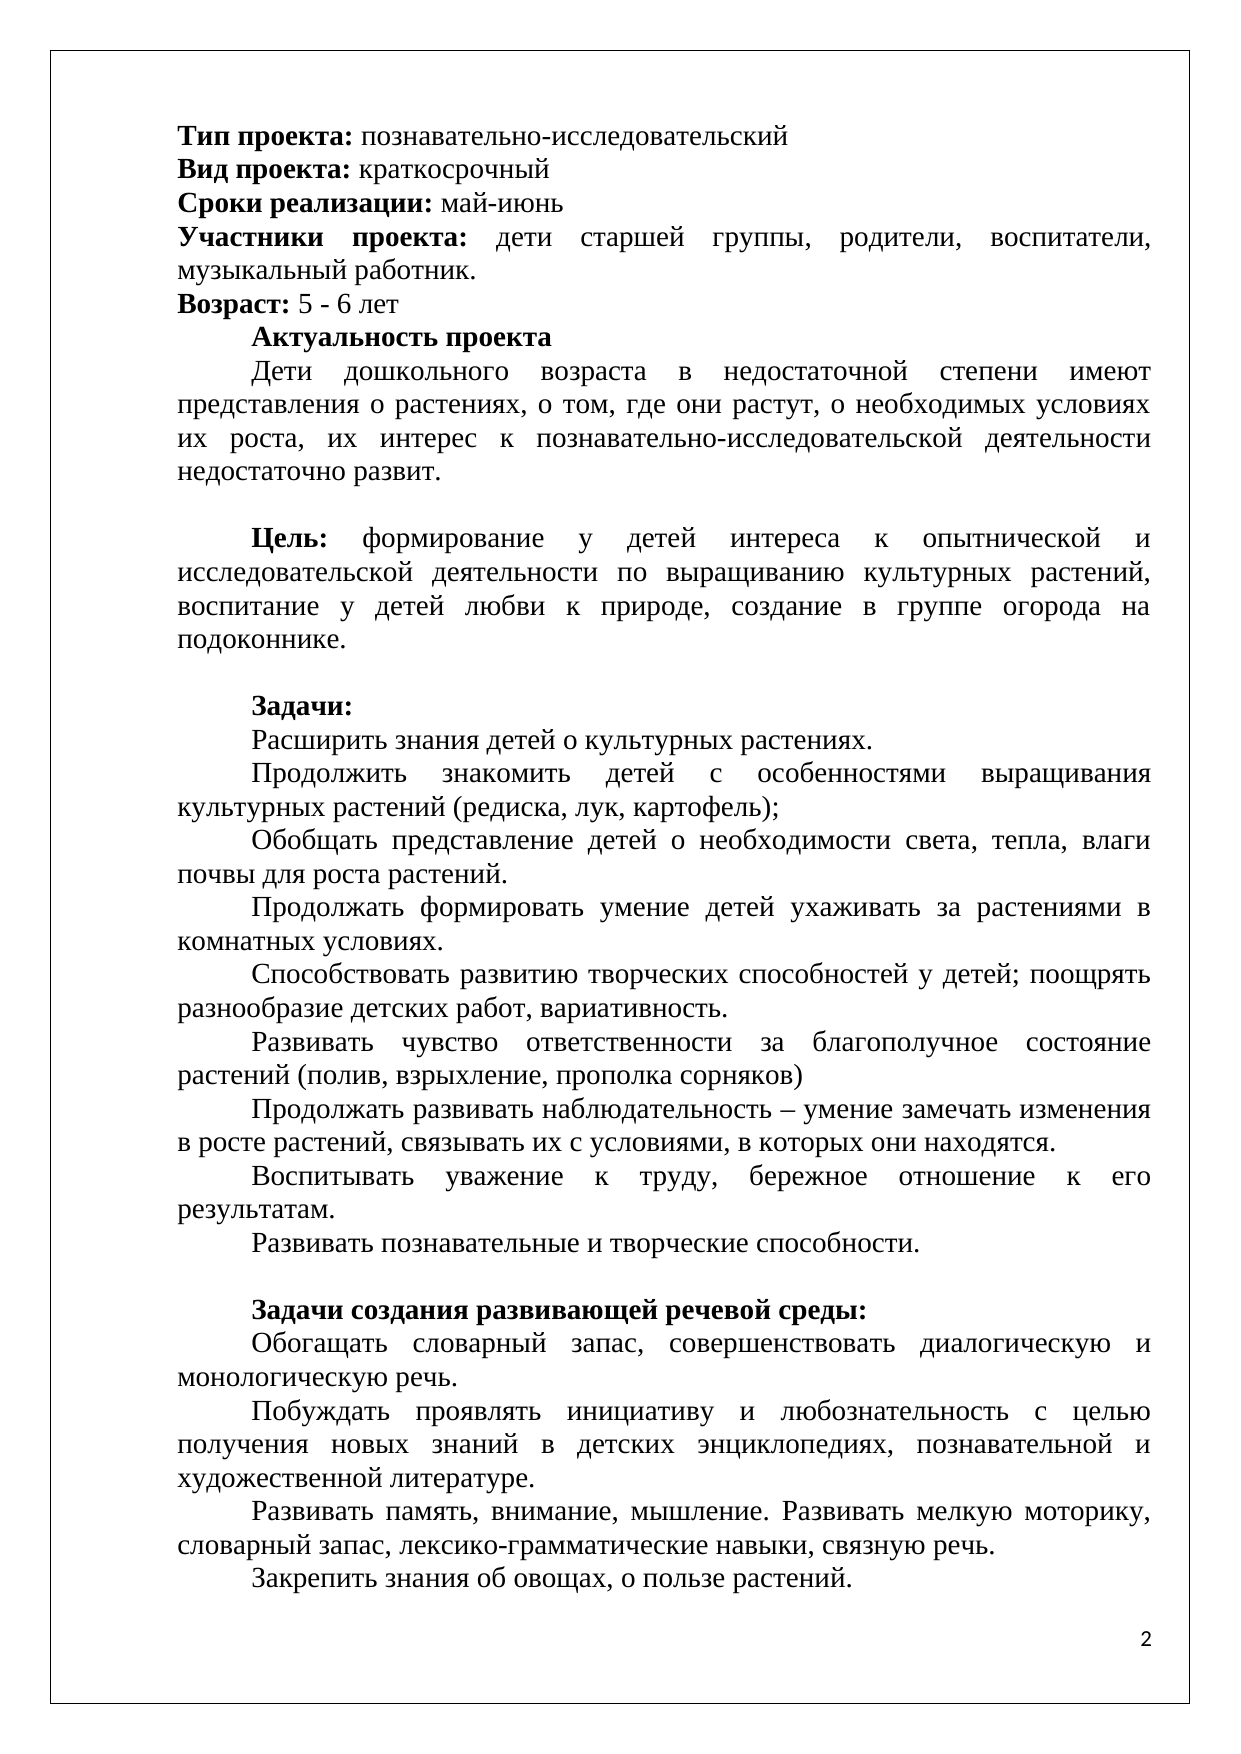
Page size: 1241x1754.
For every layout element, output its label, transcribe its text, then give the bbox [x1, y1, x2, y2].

text Развивать чувство ответственности за благополучное состояние растений (полив, взрыхление, прополка сорняков) [177, 1024, 1152, 1091]
text Способствовать развитию творческих способностей у детей; поощрять разнообразие детских работ, вариативность. [177, 957, 1152, 1024]
text Участники проекта: дети старшей группы, родители, воспитатели, музыкальный работник. [177, 219, 1152, 286]
text Задачи создания развивающей речевой среды: [177, 1292, 1152, 1326]
text Расширить знания детей о культурных растениях. [177, 722, 1152, 755]
text Воспитывать уважение к труду, бережное отношение к его результатам. [177, 1158, 1152, 1225]
text Закрепить знания об овощах, о пользе растений. [177, 1560, 1152, 1594]
text Продолжить знакомить детей с особенностями выращивания культурных растений (редиска, лук, картофель); [177, 755, 1152, 822]
text Развивать познавательные и творческие способности. [177, 1225, 1152, 1258]
text Продолжать развивать наблюдательность – умение замечать изменения в росте растений, связывать их с условиями, в которых они находятся. [177, 1091, 1152, 1158]
text Актуальность проекта [177, 319, 1152, 353]
text Возраст: 5 - 6 лет [177, 286, 1152, 319]
text Продолжать формировать умение детей ухаживать за растениями в комнатных условиях. [177, 889, 1152, 957]
text Сроки реализации: май-июнь [177, 185, 1152, 219]
text Вид проекта: краткосрочный [177, 152, 1152, 185]
text Цель: формирование у детей интереса к опытнической и исследовательской деятельности по выращиванию культурных растений, воспитание у детей любви к природе, создание в группе огорода на подоконнике. [177, 521, 1152, 655]
text Тип проекта: познавательно-исследовательский [177, 118, 1152, 152]
text Обогащать словарный запас, совершенствовать диалогическую и монологическую речь. [177, 1326, 1152, 1393]
text Обобщать представление детей о необходимости света, тепла, влаги почвы для роста растений. [177, 822, 1152, 889]
text Задачи: [177, 688, 1152, 722]
text Развивать память, внимание, мышление. Развивать мелкую моторику, словарный запас, лексико-грамматические навыки, связную речь. [177, 1493, 1152, 1560]
text Дети дошкольного возраста в недостаточной степени имеют представления о растениях, о том, где они растут, о необходимых условиях их роста, их интерес к познавательно-исследовательской деятельности недостаточно развит. [177, 353, 1152, 487]
text Побуждать проявлять инициативу и любознательность с целью получения новых знаний в детских энциклопедиях, познавательной и художественной литературе. [177, 1393, 1152, 1493]
